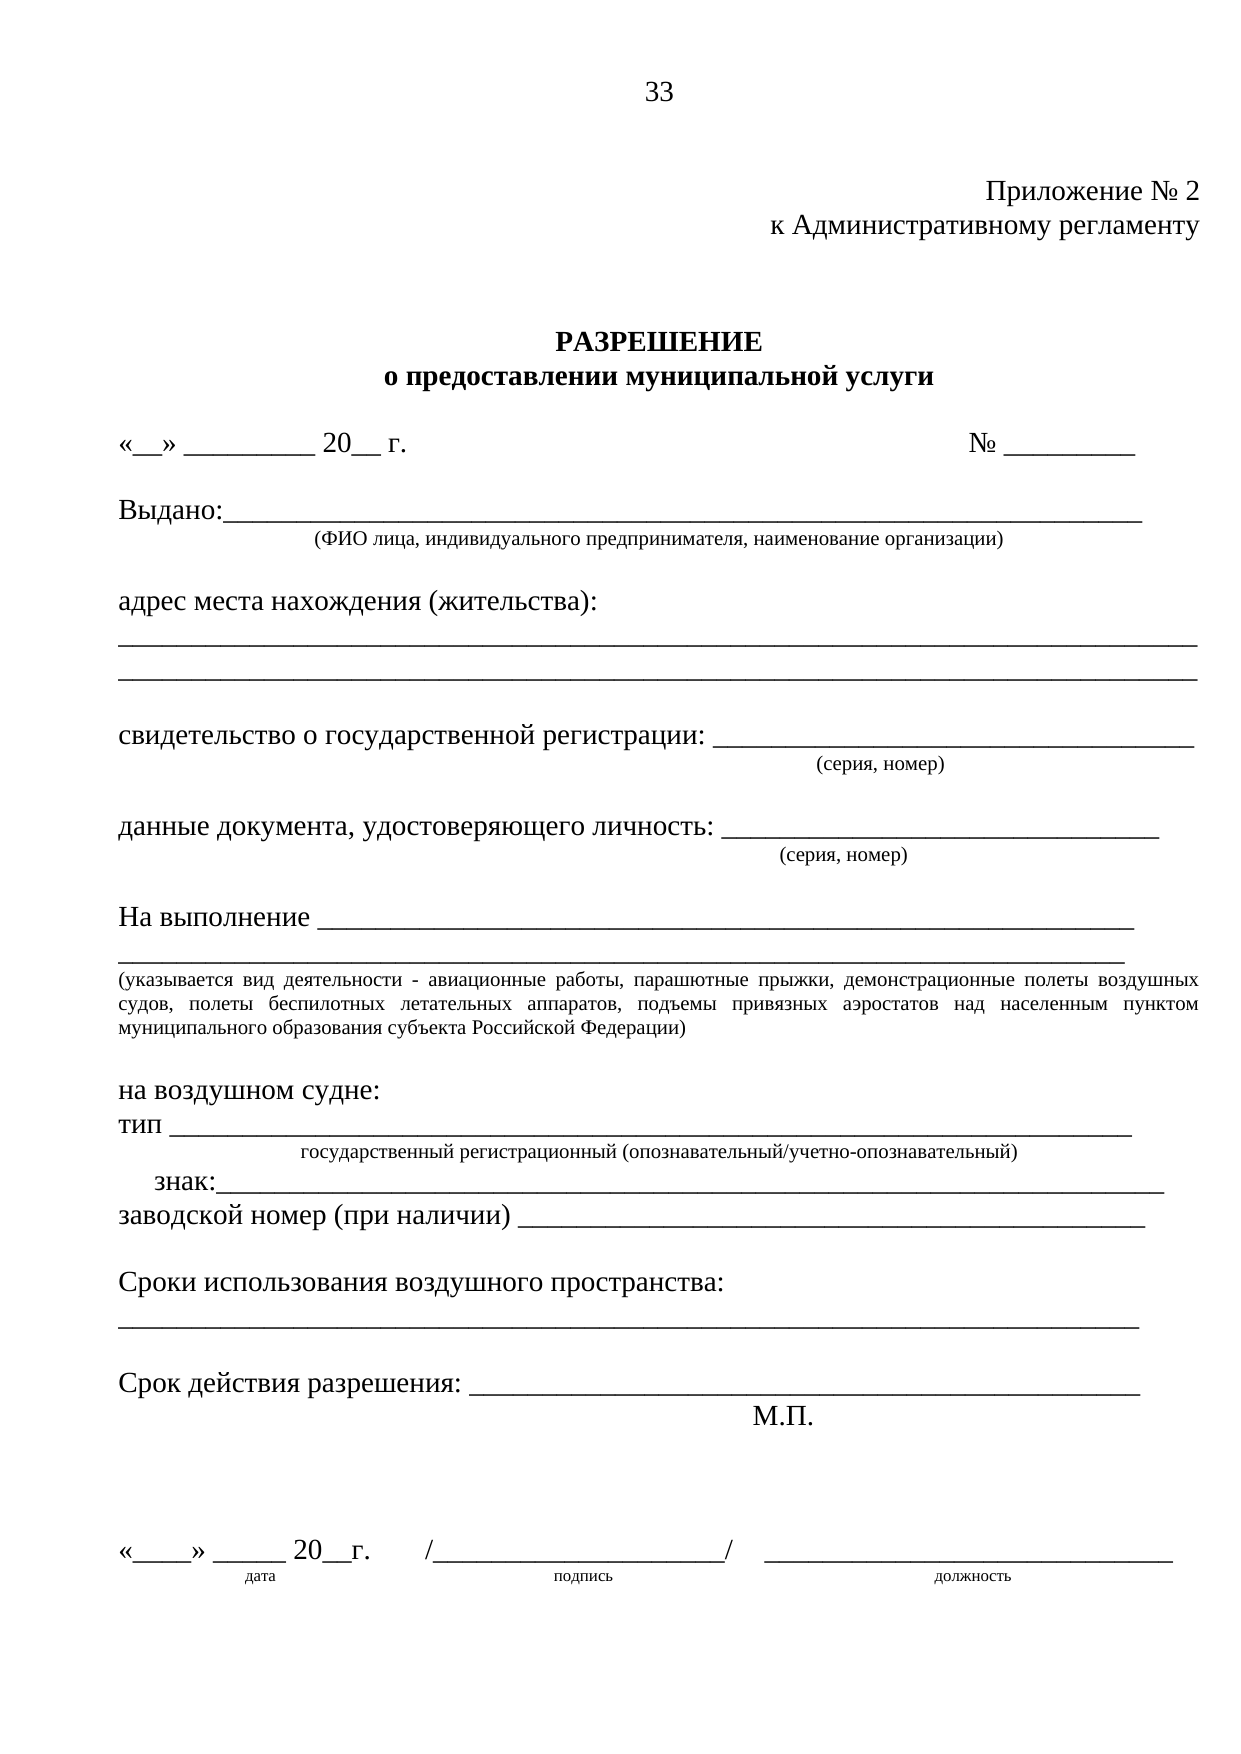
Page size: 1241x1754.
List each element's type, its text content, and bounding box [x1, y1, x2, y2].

text На выполнение ________________________________________________________ [118, 899, 1200, 933]
text (указывается вид деятельности - авиационные работы, парашютные прыжки, демонстрационные полеты воздушных судов, полеты беспилотных летательных аппаратов, подъемы привязных аэростатов над населенным пунктом муниципального образования субъекта Российской Федерации) [118, 967, 1200, 1039]
text «__» _________ 20__ г. № _________ [118, 425, 1200, 458]
table_cell подпись [414, 1566, 753, 1599]
table_cell должность [753, 1566, 1193, 1599]
text к Административному регламенту [118, 207, 1200, 240]
text заводской номер (при наличии) ___________________________________________ [118, 1197, 1200, 1231]
text (серия, номер) [413, 842, 1200, 866]
text на воздушном судне: [118, 1072, 1200, 1106]
text (ФИО лица, индивидуального предпринимателя, наименование организации) [118, 526, 1200, 549]
text адрес места нахождения (жительства): ____________________________________________________________________________________________________________________________________________________ [118, 583, 1200, 684]
text Выдано:_______________________________________________________________ [118, 492, 1200, 526]
text _____________________________________________________________________ [118, 933, 1200, 967]
text государственный регистрационный (опознавательный/учетно-опознавательный) [118, 1139, 1200, 1163]
table_header /____________________/ [414, 1533, 753, 1566]
text М.П. [118, 1398, 1200, 1432]
text Сроки использования воздушного пространства: [118, 1264, 1200, 1298]
text (серия, номер) [487, 751, 1200, 775]
text Срок действия разрешения: ______________________________________________ [118, 1365, 1200, 1398]
table_cell дата [107, 1566, 413, 1599]
text ______________________________________________________________________ [118, 1298, 1200, 1331]
text данные документа, удостоверяющего личность: ______________________________ [118, 808, 1200, 842]
table_header «____» _____ 20__г. [107, 1533, 413, 1566]
text о предоставлении муниципальной услуги [118, 358, 1200, 391]
text РАЗРЕШЕНИЕ [118, 324, 1200, 358]
text Приложение № 2 [650, 173, 1200, 207]
text тип __________________________________________________________________ [118, 1106, 1200, 1139]
text знак:_________________________________________________________________ [118, 1163, 1200, 1197]
text свидетельство о государственной регистрации: _________________________________ [118, 717, 1200, 751]
table_header ____________________________ [753, 1533, 1193, 1566]
